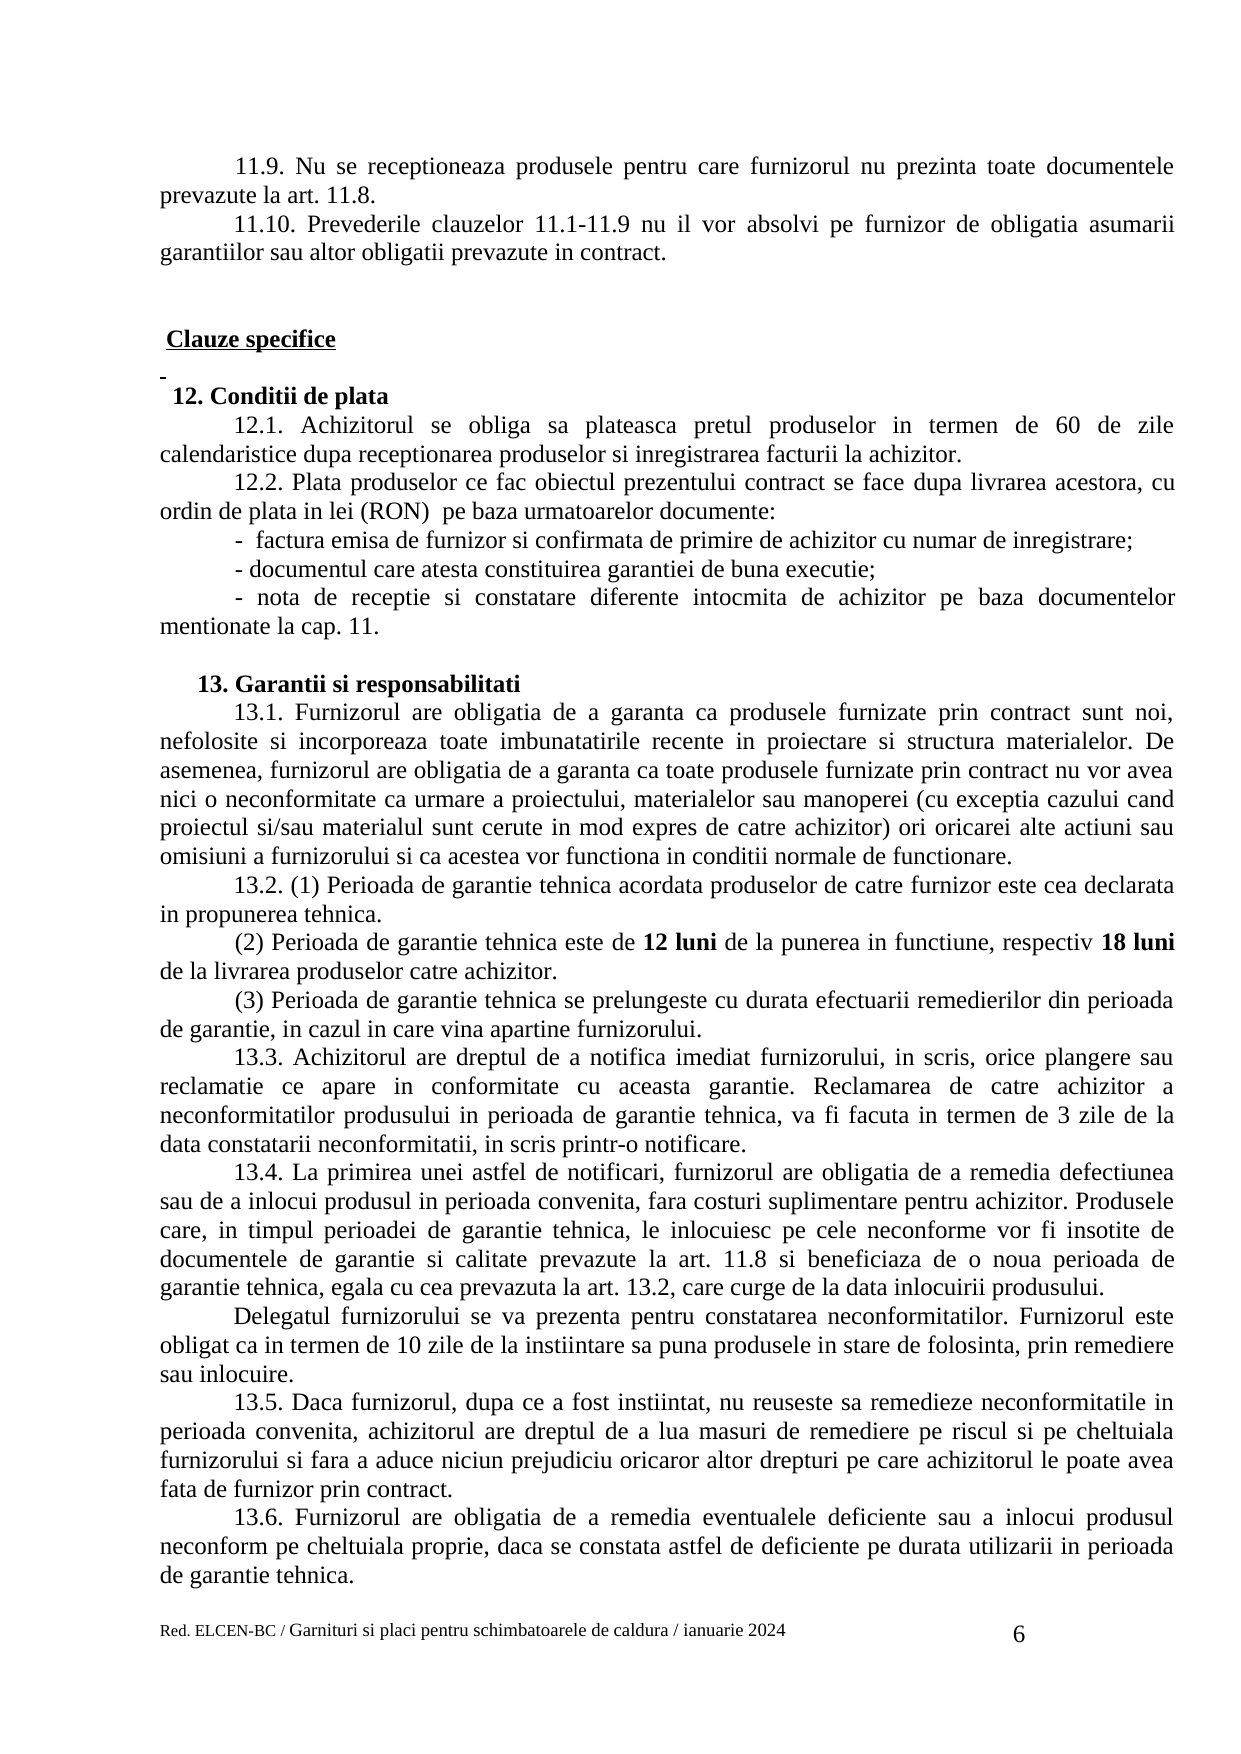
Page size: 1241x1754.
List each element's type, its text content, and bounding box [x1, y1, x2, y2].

text 12.1. Achizitorul se obliga sa plateasca pretul produselor in termen de 60 de zile calendaristice dupa receptionarea produselor si inregistrarea facturii la achizitor. [159, 410, 1175, 467]
text 13.4. La primirea unei astfel de notificari, furnizorul are obligatia de a remedia defectiunea sau de a inlocui produsul in perioada convenita, fara costuri suplimentare pentru achizitor. Produsele care, in timpul perioadei de garantie tehnica, le inlocuiesc pe cele neconforme vor fi insotite de documentele de garantie si calitate prevazute la art. 11.8 si beneficiaza de o noua perioada de garantie tehnica, egala cu cea prevazuta la art. 13.2, care curge de la data inlocuirii produsului. [159, 1157, 1175, 1301]
text 12. Conditii de plata [159, 381, 1175, 410]
text - nota de receptie si constatare diferente intocmita de achizitor pe baza documentelor mentionate la cap. 11. [159, 582, 1175, 640]
text - documentul care atesta constituirea garantiei de buna executie; [159, 554, 1175, 582]
text (3) Perioada de garantie tehnica se prelungeste cu durata efectuarii remedierilor din perioada de garantie, in cazul in care vina apartine furnizorului. [159, 985, 1175, 1042]
text 13.3. Achizitorul are dreptul de a notifica imediat furnizorului, in scris, orice plangere sau reclamatie ce apare in conformitate cu aceasta garantie. Reclamarea de catre achizitor a neconformitatilor produsului in perioada de garantie tehnica, va fi facuta in termen de 3 zile de la data constatarii neconformitatii, in scris printr-o notificare. [159, 1042, 1175, 1157]
text 13.1. Furnizorul are obligatia de a garanta ca produsele furnizate prin contract sunt noi, nefolosite si incorporeaza toate imbunatatirile recente in proiectare si structura materialelor. De asemenea, furnizorul are obligatia de a garanta ca toate produsele furnizate prin contract nu vor avea nici o neconformitate ca urmare a proiectului, materialelor sau manoperei (cu exceptia cazului cand proiectul si/sau materialul sunt cerute in mod expres de catre achizitor) ori oricarei alte actiuni sau omisiuni a furnizorului si ca acestea vor functiona in conditii normale de functionare. [159, 697, 1175, 870]
text 13. Garantii si responsabilitati [159, 669, 1175, 697]
text 11.9. Nu se receptioneaza produsele pentru care furnizorul nu prezinta toate documentele prevazute la art. 11.8. [159, 151, 1175, 209]
text 13.2. (1) Perioada de garantie tehnica acordata produselor de catre furnizor este cea declarata in propunerea tehnica. [159, 870, 1175, 927]
text 13.6. Furnizorul are obligatia de a remedia eventualele deficiente sau a inlocui produsul neconform pe cheltuiala proprie, daca se constata astfel de deficiente pe durata utilizarii in perioada de garantie tehnica. [159, 1502, 1175, 1589]
text (2) Perioada de garantie tehnica este de 12 luni de la punerea in functiune, respectiv 18 luni de la livrarea produselor catre achizitor. [159, 927, 1175, 985]
text 11.10. Prevederile clauzelor 11.1-11.9 nu il vor absolvi pe furnizor de obligatia asumarii garantiilor sau altor obligatii prevazute in contract. [159, 209, 1175, 266]
text Delegatul furnizorului se va prezenta pentru constatarea neconformitatilor. Furnizorul este obligat ca in termen de 10 zile de la instiintare sa puna produsele in stare de folosinta, prin remediere sau inlocuire. [159, 1301, 1175, 1387]
text 12.2. Plata produselor ce fac obiectul prezentului contract se face dupa livrarea acestora, cu ordin de plata in lei (RON) pe baza urmatoarelor documente: [159, 467, 1175, 525]
text - factura emisa de furnizor si confirmata de primire de achizitor cu numar de inregistrare; [159, 525, 1175, 554]
text 13.5. Daca furnizorul, dupa ce a fost instiintat, nu reuseste sa remedieze neconformitatile in perioada convenita, achizitorul are dreptul de a lua masuri de remediere pe riscul si pe cheltuiala furnizorului si fara a aduce niciun prejudiciu oricaror altor drepturi pe care achizitorul le poate avea fata de furnizor prin contract. [159, 1387, 1175, 1502]
text Clauze specifice [159, 324, 1175, 352]
